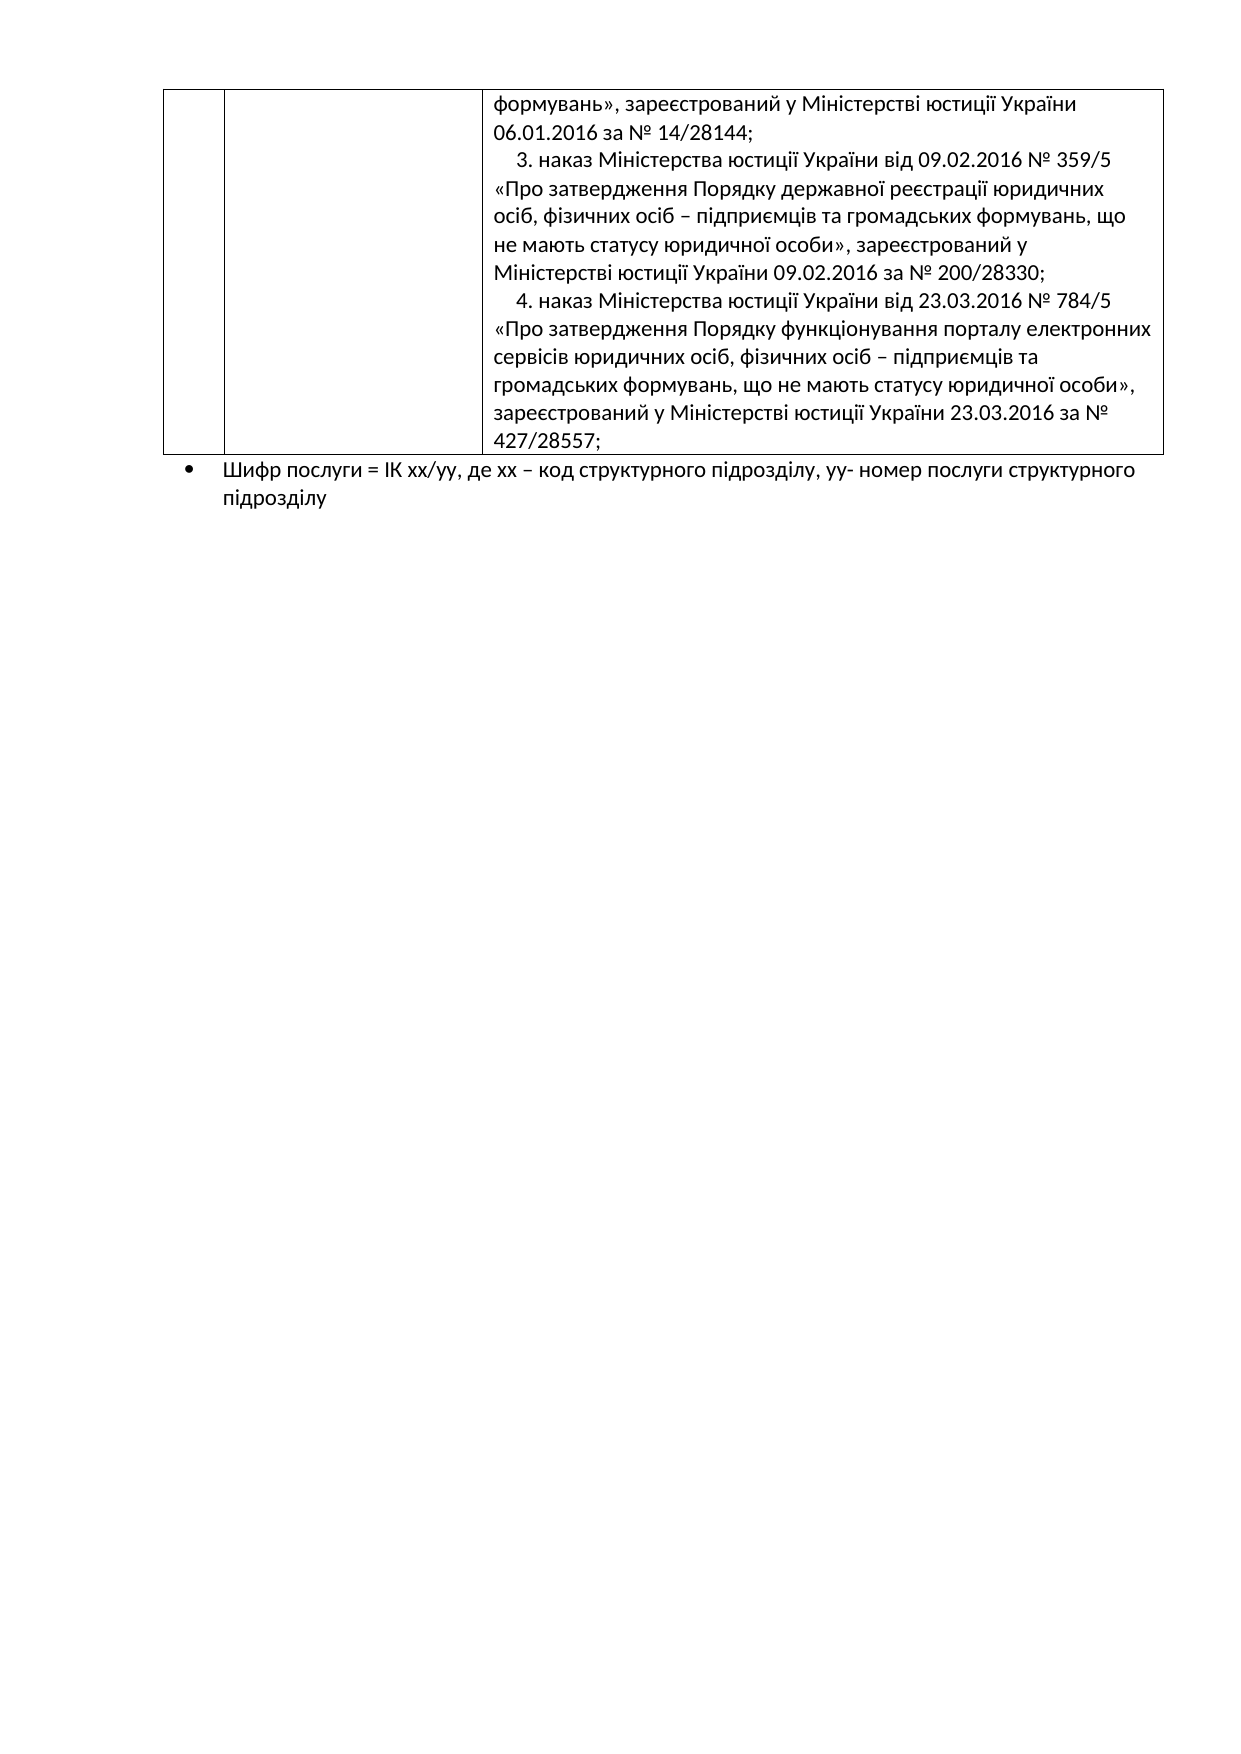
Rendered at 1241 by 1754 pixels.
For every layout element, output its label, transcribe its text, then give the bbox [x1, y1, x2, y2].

table_cell 7. [164, 90, 224, 454]
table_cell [483, 90, 1163, 454]
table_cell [225, 90, 482, 454]
list Шифр послуги = ІК хх/уу, де хх – код структурного підрозділу, уу- номер послуги структурного підрозділу [185, 455, 1152, 511]
